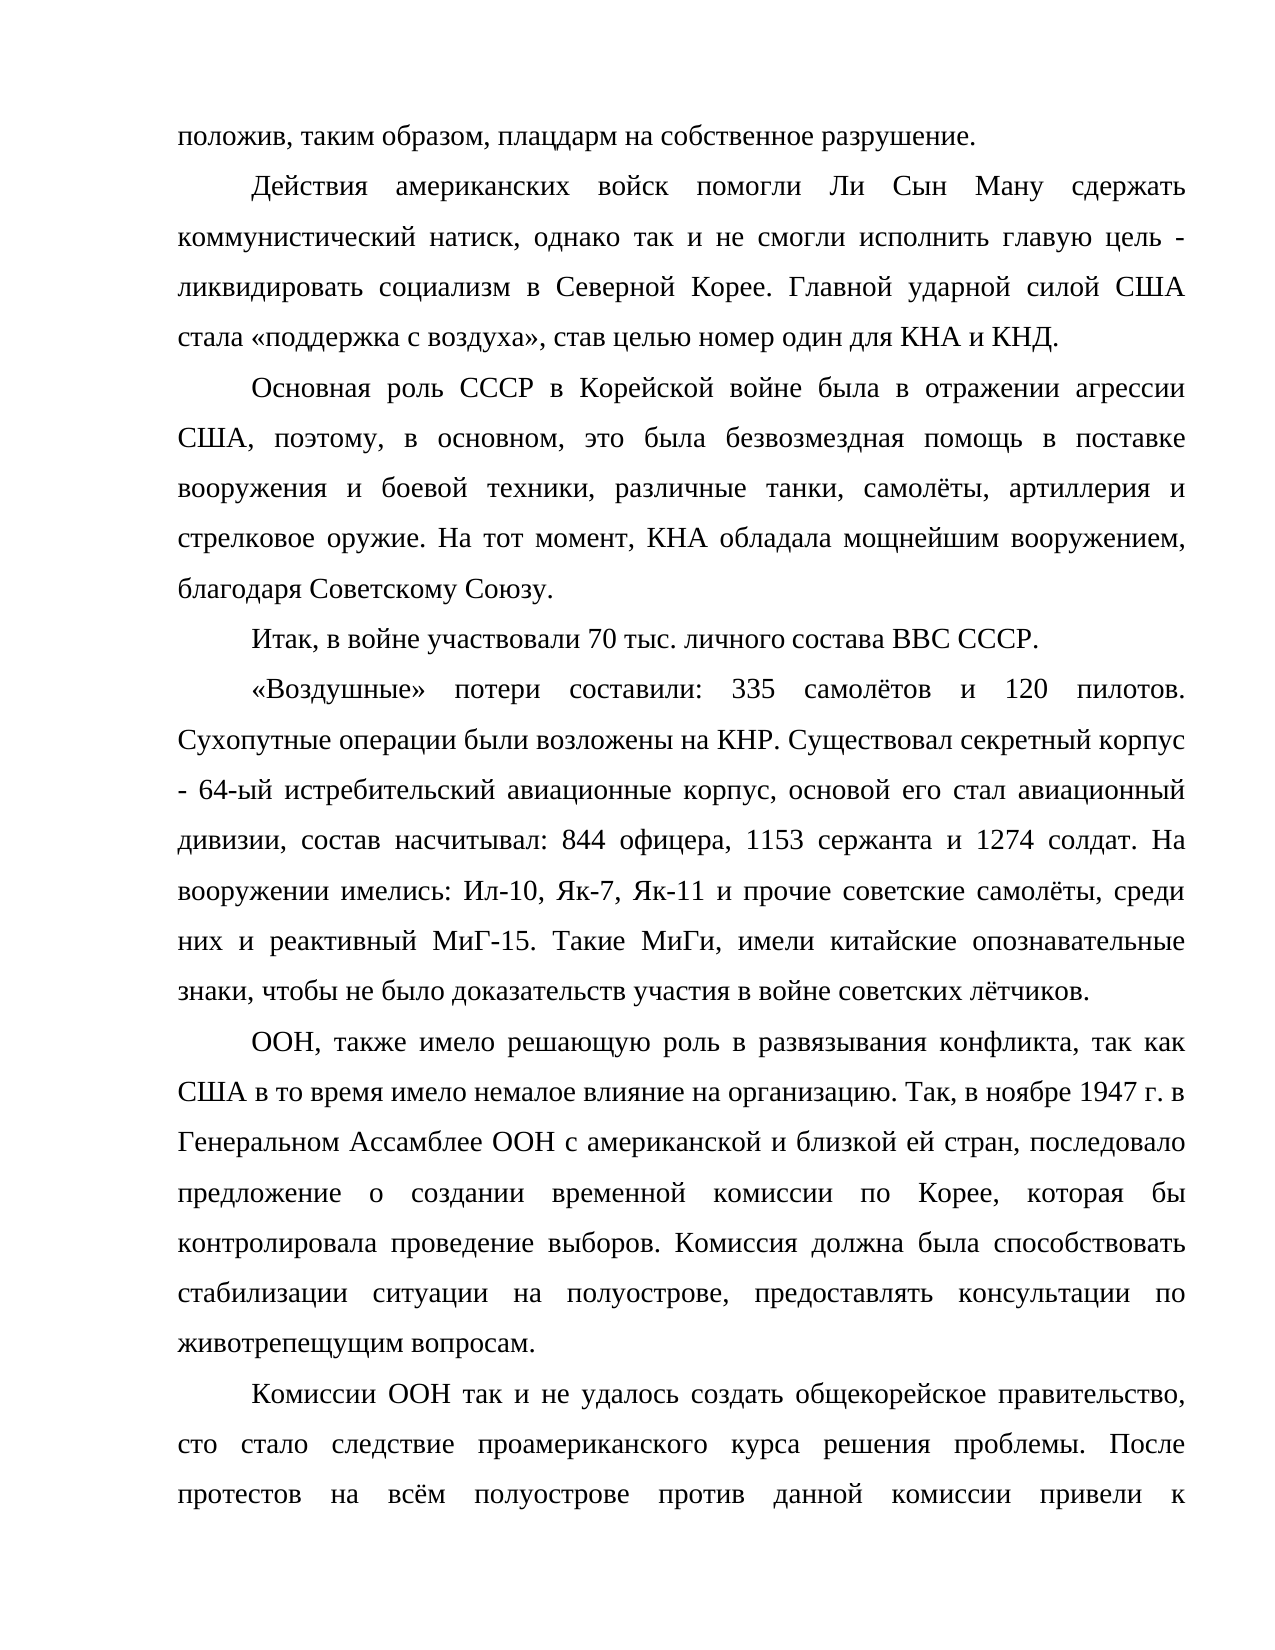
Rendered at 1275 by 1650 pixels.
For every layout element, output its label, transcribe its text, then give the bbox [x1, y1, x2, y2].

text Основная роль СССР в Корейской войне была в отражении агрессии США, поэтому, в основном, это была безвозмездная помощь в поставке вооружения и боевой техники, различные танки, самолёты, артиллерия и стрелковое оружие. На тот момент, КНА обладала мощнейшим вооружением, благодаря Советскому Союзу. [177, 370, 1186, 604]
text ООН, также имело решающую роль в развязывания конфликта, так как США в то время имело немалое влияние на организацию. Так, в ноябре 1947 г. в Генеральном Ассамблее ООН с американской и близкой ей стран, последовало предложение о создании временной комиссии по Корее, которая бы контролировала проведение выборов. Комиссия должна была способствовать стабилизации ситуации на полуострове, предоставлять консультации по животрепещущим вопросам. [177, 1024, 1186, 1359]
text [177, 1376, 1186, 1510]
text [177, 118, 1186, 152]
text Итак, в войне участвовали 70 тыс. личного состава ВВС СССР. [177, 621, 1186, 655]
text «Воздушные» потери составили: 335 самолётов и 120 пилотов. Сухопутные операции были возложены на КНР. Существовал секретный корпус - 64-ый истребительский авиационные корпус, основой его стал авиационный дивизии, состав насчитывал: 844 офицера, 1153 сержанта и 1274 солдат. На вооружении имелись: Ил-10, Як-7, Як-11 и прочие советские самолёты, среди них и реактивный МиГ-15. Такие МиГи, имели китайские опознавательные знаки, чтобы не было доказательств участия в войне советских лётчиков. [177, 672, 1186, 1007]
text Действия американских войск помогли Ли Сын Ману сдержать коммунистический натиск, однако так и не смогли исполнить главую цель - ликвидировать социализм в Северной Корее. Главной ударной силой США стала «поддержка с воздуха», став целью номер один для КНА и КНД. [177, 168, 1186, 353]
